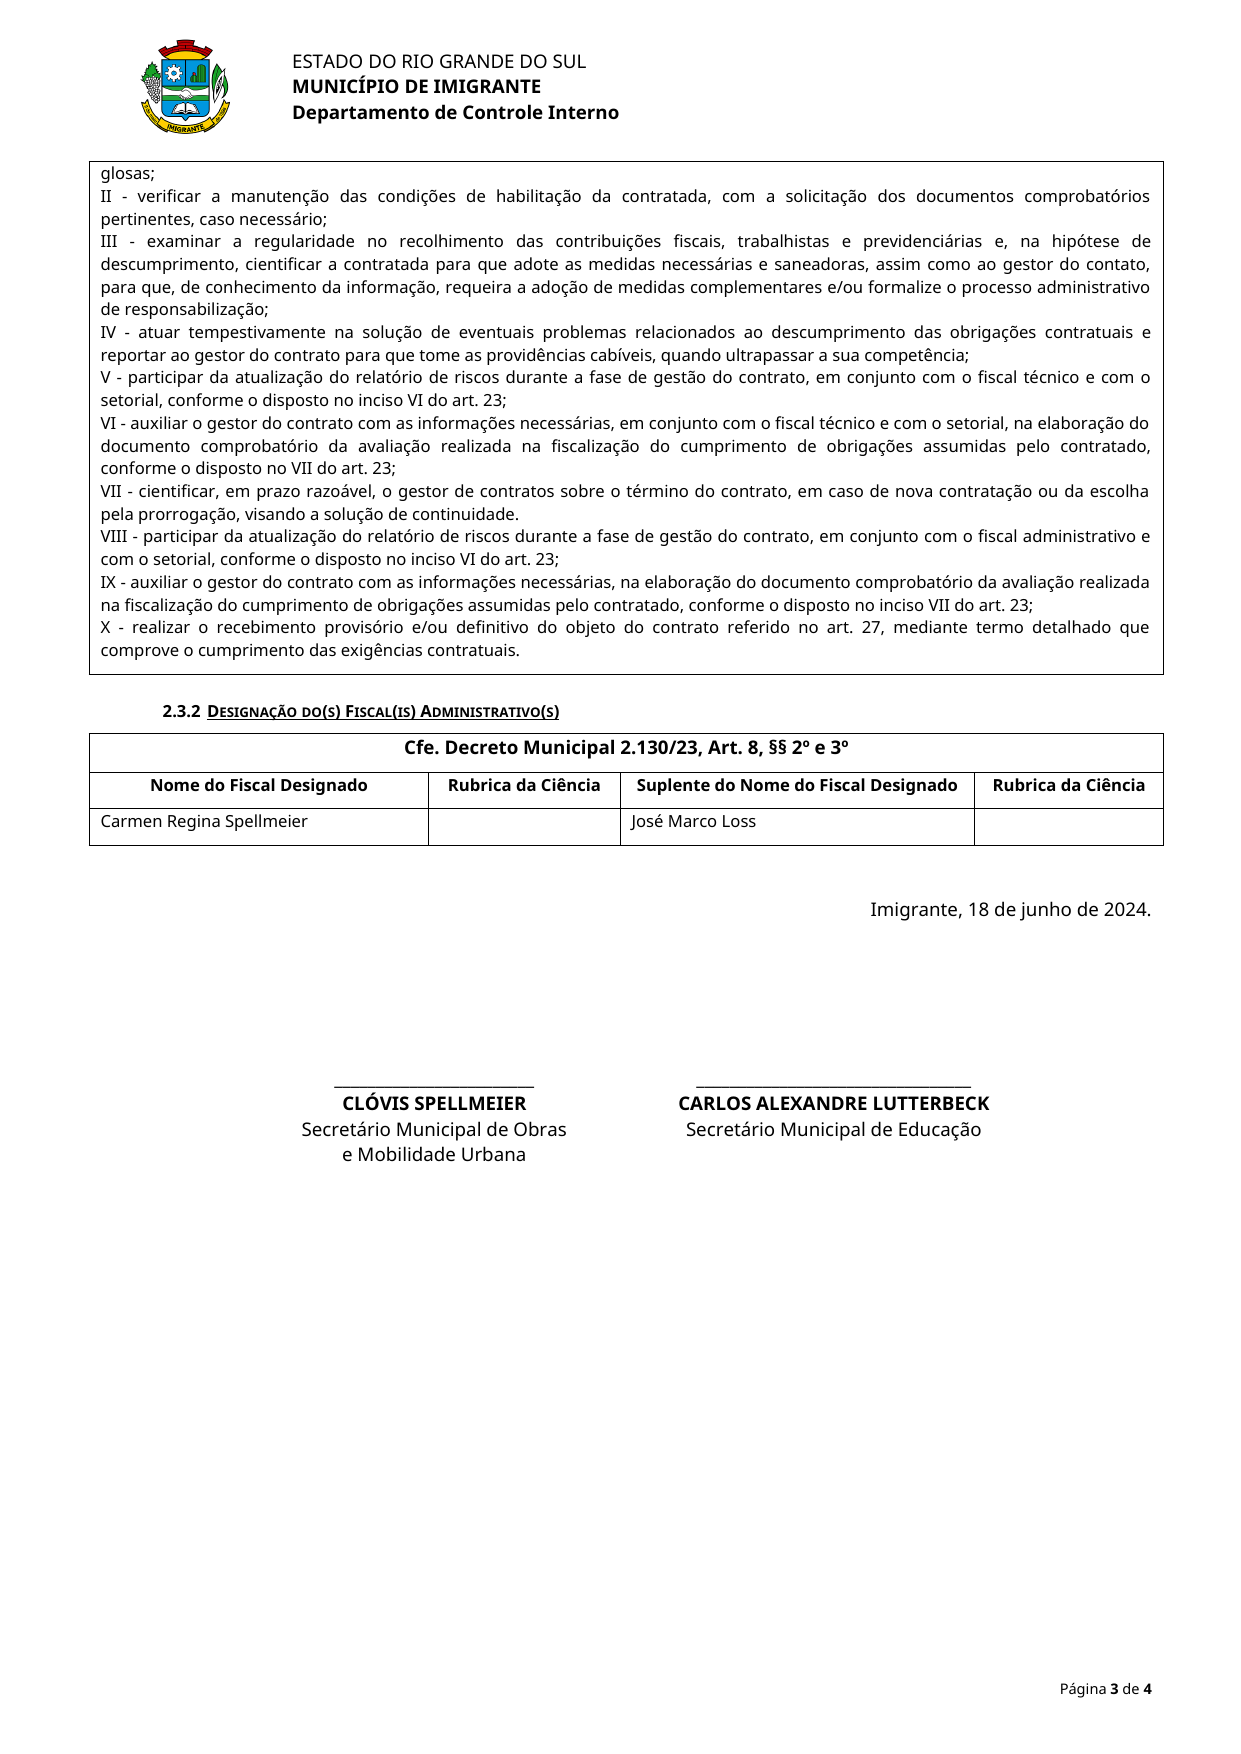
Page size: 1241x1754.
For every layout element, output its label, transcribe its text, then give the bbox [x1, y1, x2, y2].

table_cell Rubrica da Ciência [429, 773, 620, 808]
picture [138, 38, 232, 135]
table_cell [90, 162, 1163, 674]
table_cell Rubrica da Ciência [975, 773, 1163, 808]
text Imigrante, 18 de junho de 2024. [89, 897, 1152, 922]
table_cell Nome do Fiscal Designado [90, 773, 428, 808]
table_cell [429, 809, 620, 844]
table_cell José Marco Loss [621, 809, 974, 844]
table_header Cfe. Decreto Municipal 2.130/23, Art. 8, §§ 2º e 3º [90, 734, 1163, 772]
subtitle Designação do(s) Fiscal(is) Administrativo(s) [162, 700, 1152, 723]
table_header _________________________________ CARLOS ALEXANDRE LUTTERBECK Secretário Municipal de Educação [618, 1065, 1020, 1344]
table_cell Carmen Regina Spellmeier [90, 809, 428, 844]
table_cell [975, 809, 1163, 844]
table_cell Suplente do Nome do Fiscal Designado [621, 773, 974, 808]
table_header ________________________ CLÓVIS SPELLMEIER Secretário Municipal de Obras e Mobilidade Urbana [221, 1065, 618, 1344]
